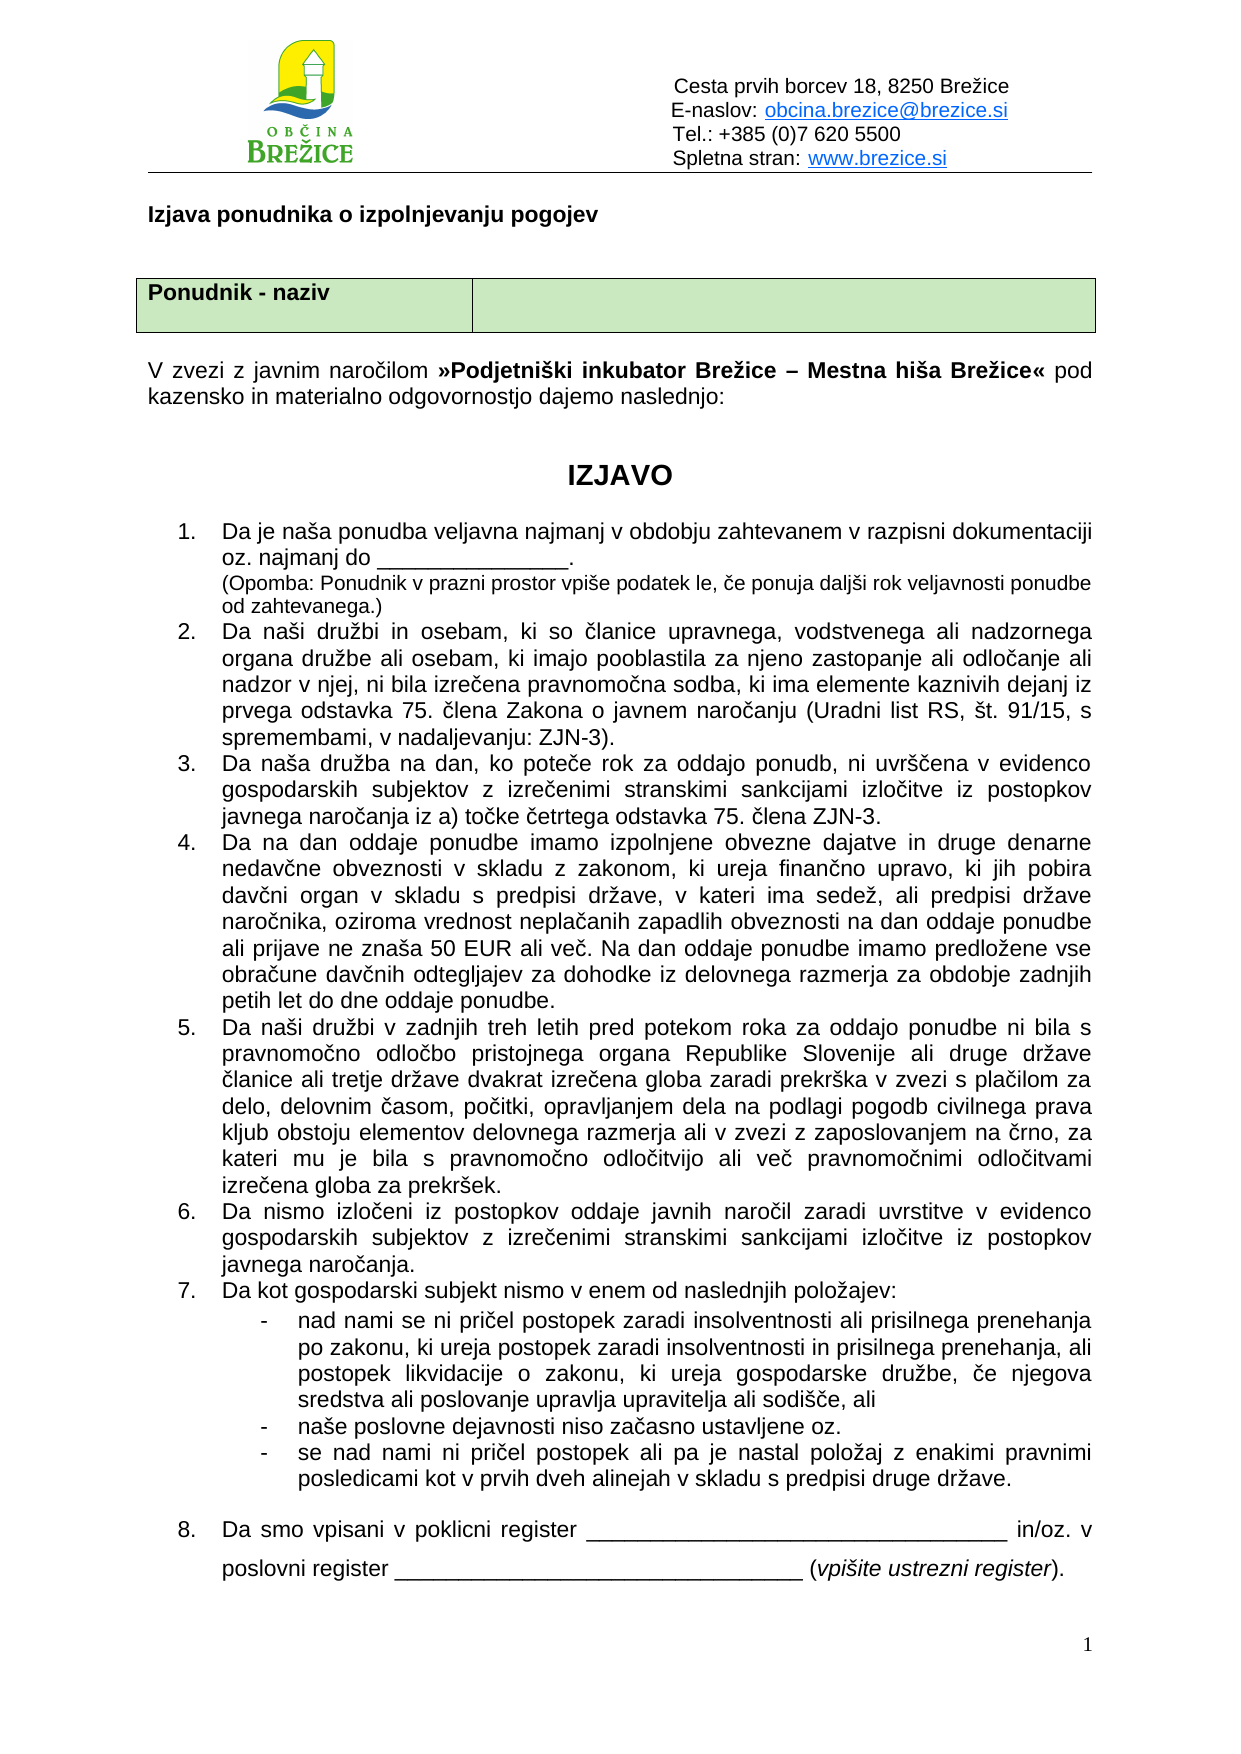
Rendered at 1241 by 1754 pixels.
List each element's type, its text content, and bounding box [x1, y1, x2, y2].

list Da smo vpisani v poklicni register _________________________________ in/oz. v poslovni register ________________________________ (vpišite ustrezni register). [177, 1516, 1092, 1582]
list nad nami se ni pričel postopek zaradi insolventnosti ali prisilnega prenehanja po zakonu, ki ureja postopek zaradi insolventnosti in prisilnega prenehanja, ali postopek likvidacije o zakonu, ki ureja gospodarske družbe, če njegova sredstva ali poslovanje upravlja upravitelja ali sodišče, ali [260, 1307, 1092, 1413]
text (Opomba: Ponudnik v prazni prostor vpiše podatek le, če ponuja daljši rok veljavnosti ponudbe od zahtevanega.) [222, 570, 1092, 618]
list Da nismo izločeni iz postopkov oddaje javnih naročil zaradi uvrstitve v evidenco gospodarskih subjektov z izrečenimi stranskimi sankcijami izločitve iz postopkov javnega naročanja. [177, 1198, 1092, 1277]
list Da je naša ponudba veljavna najmanj v obdobju zahtevanem v razpisni dokumentaciji oz. najmanj do _______________. [177, 518, 1092, 570]
table_header Ponudnik - naziv [137, 279, 472, 332]
text Izjava ponudnika o izpolnjevanju pogojev [148, 201, 1092, 228]
text V zvezi z javnim naročilom »Podjetniški inkubator Brežice – Mestna hiša Brežice« pod kazensko in materialno odgovornostjo dajemo naslednjo: [148, 357, 1092, 409]
list se nad nami ni pričel postopek ali pa je nastal položaj z enakimi pravnimi posledicami kot v prvih dveh alinejah v skladu s predpisi druge države. [260, 1439, 1092, 1492]
list Da naši družbi v zadnjih treh letih pred potekom roka za oddajo ponudbe ni bila s pravnomočno odločbo pristojnega organa Republike Slovenije ali druge države članice ali tretje države dvakrat izrečena globa zaradi prekrška v zvezi s plačilom za delo, delovnim časom, počitki, opravljanjem dela na podlagi pogodb civilnega prava kljub obstoju elementov delovnega razmerja ali v zvezi z zaposlovanjem na črno, za kateri mu je bila s pravnomočno odločitvijo ali več pravnomočnimi odločitvami izrečena globa za prekršek. [177, 1013, 1092, 1198]
list Da na dan oddaje ponudbe imamo izpolnjene obvezne dajatve in druge denarne nedavčne obveznosti v skladu z zakonom, ki ureja finančno upravo, ki jih pobira davčni organ v skladu s predpisi države, v kateri ima sedež, ali predpisi države naročnika, oziroma vrednost neplačanih zapadlih obveznosti na dan oddaje ponudbe ali prijave ne znaša 50 EUR ali več. Na dan oddaje ponudbe imamo predložene vse obračune davčnih odtegljajev za dohodke iz delovnega razmerja za obdobje zadnjih petih let do dne oddaje ponudbe. [177, 829, 1092, 1013]
list naše poslovne dejavnosti niso začasno ustavljene oz. [260, 1413, 1092, 1439]
list Da kot gospodarski subjekt nismo v enem od naslednjih položajev: [177, 1277, 1092, 1303]
list Da naši družbi in osebam, ki so članice upravnega, vodstvenega ali nadzornega organa družbe ali osebam, ki imajo pooblastila za njeno zastopanje ali odločanje ali nadzor v njej, ni bila izrečena pravnomočna sodba, ki ima elemente kaznivih dejanj iz prvega odstavka 75. člena Zakona o javnem naročanju (Uradni list RS, št. 91/15, s spremembami, v nadaljevanju: ZJN-3). [177, 618, 1092, 750]
picture [247, 40, 353, 163]
table_header [473, 279, 1095, 332]
text IZJAVO [148, 458, 1092, 491]
list Da naša družba na dan, ko poteče rok za oddajo ponudb, ni uvrščena v evidenco gospodarskih subjektov z izrečenimi stranskimi sankcijami izločitve iz postopkov javnega naročanja iz a) točke četrtega odstavka 75. člena ZJN-3. [177, 750, 1092, 829]
